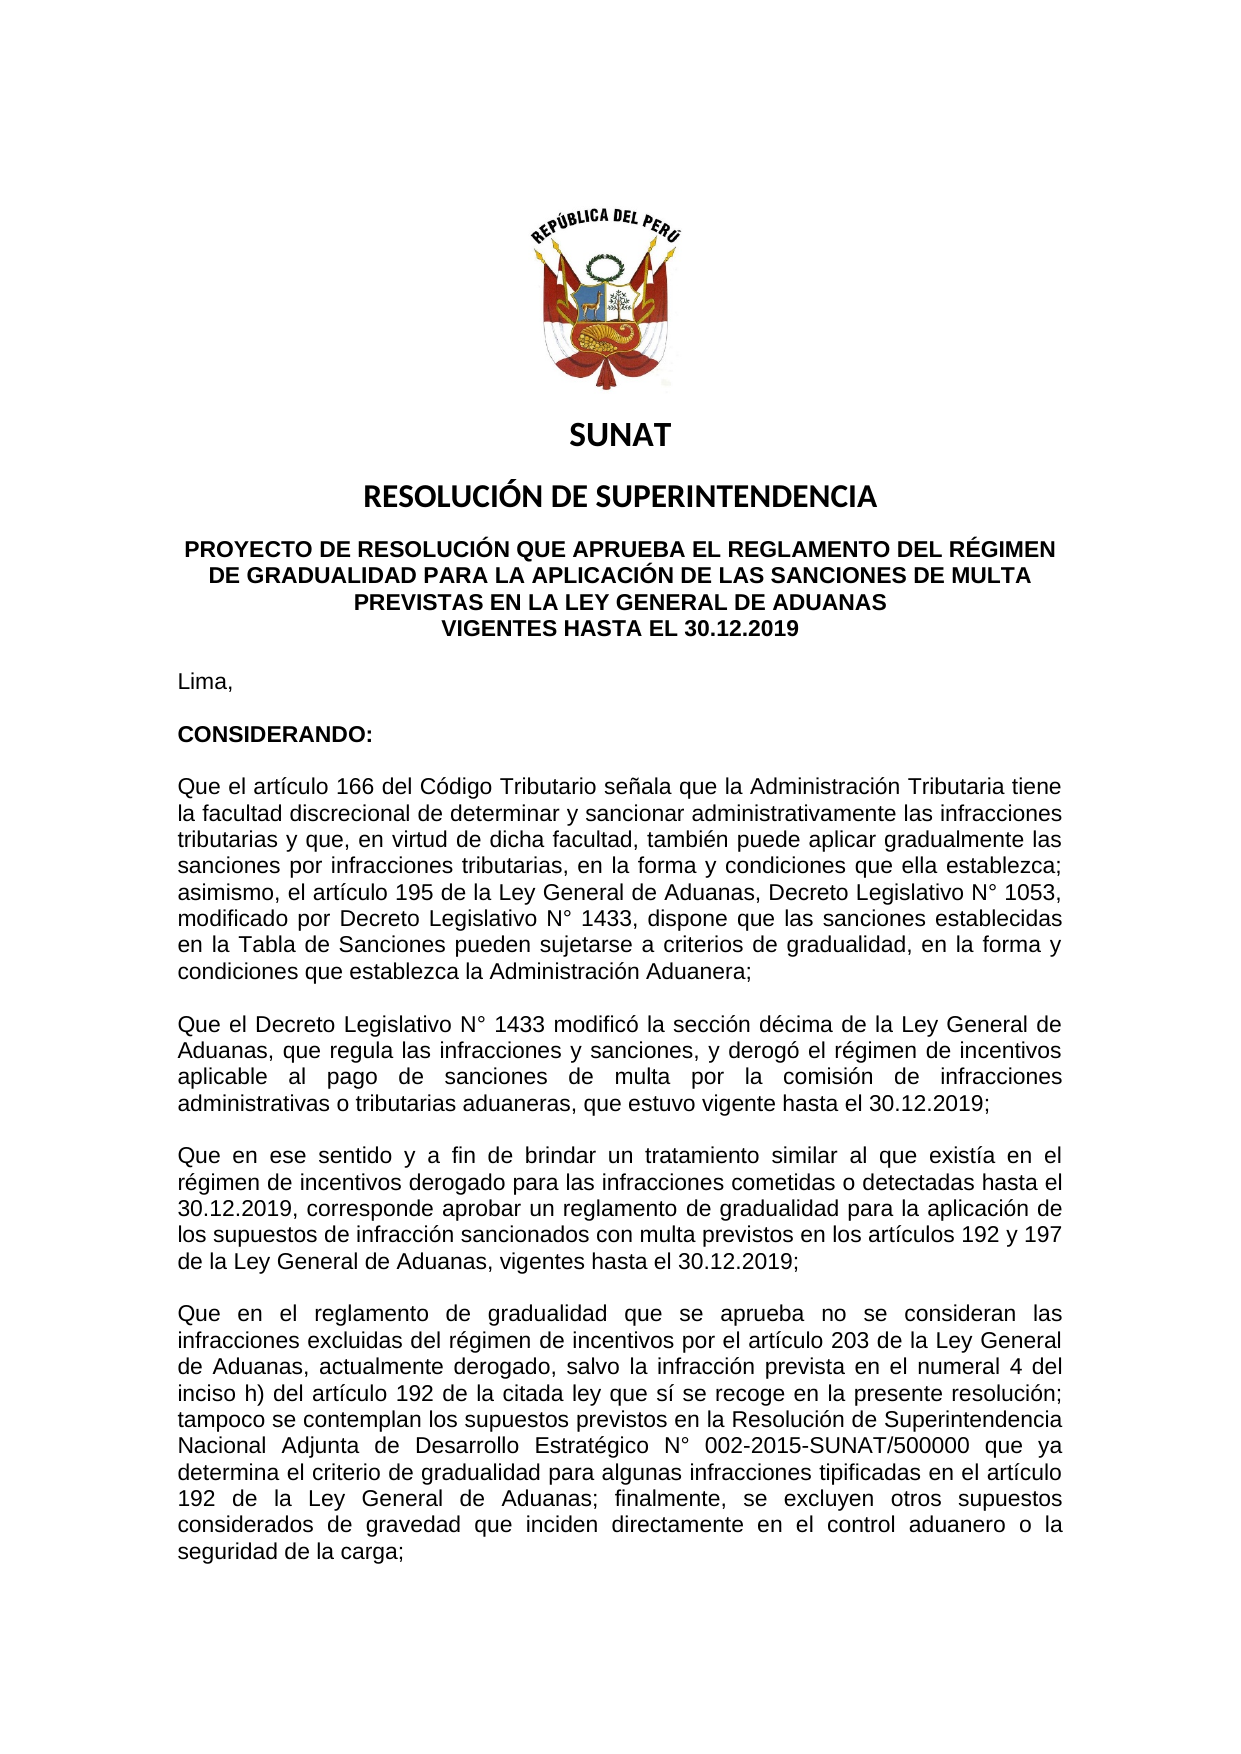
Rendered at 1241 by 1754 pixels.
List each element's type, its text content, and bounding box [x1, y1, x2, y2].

text Que en ese sentido y a fin de brindar un tratamiento similar al que existía en el régimen de incentivos derogado para las infracciones cometidas o detectadas hasta el 30.12.2019, corresponde aprobar un reglamento de gradualidad para la aplicación de los supuestos de infracción sancionados con multa previstos en los artículos 192 y 197 de la Ley General de Aduanas, vigentes hasta el 30.12.2019; [177, 1142, 1063, 1274]
text Que el Decreto Legislativo N° 1433 modificó la sección décima de la Ley General de Aduanas, que regula las infracciones y sanciones, y derogó el régimen de incentivos aplicable al pago de sanciones de multa por la comisión de infracciones administrativas o tributarias aduaneras, que estuvo vigente hasta el 30.12.2019; [177, 1011, 1063, 1116]
text SUNAT [177, 412, 1063, 455]
text PROYECTO DE RESOLUCIÓN QUE APRUEBA EL REGLAMENTO DEL RÉGIMEN DE GRADUALIDAD PARA LA APLICACIÓN DE LAS SANCIONES DE MULTA PREVISTAS EN LA LEY GENERAL DE ADUANAS [177, 536, 1063, 615]
text CONSIDERANDO: [177, 721, 1063, 747]
text Lima, [177, 668, 1063, 694]
text RESOLUCIÓN DE SUPERINTENDENCIA [177, 476, 1063, 516]
text Que el artículo 166 del Código Tributario señala que la Administración Tributaria tiene la facultad discrecional de determinar y sancionar administrativamente las infracciones tributarias y que, en virtud de dicha facultad, también puede aplicar gradualmente las sanciones por infracciones tributarias, en la forma y condiciones que ella establezca; asimismo, el artículo 195 de la Ley General de Aduanas, Decreto Legislativo N° 1053, modificado por Decreto Legislativo N° 1433, dispone que las sanciones establecidas en la Tabla de Sanciones pueden sujetarse a criterios de gradualidad, en la forma y condiciones que establezca la Administración Aduanera; [177, 773, 1063, 984]
text VIGENTES HASTA EL 30.12.2019 [177, 615, 1063, 642]
text Que en el reglamento de gradualidad que se aprueba no se consideran las infracciones excluidas del régimen de incentivos por el artículo 203 de la Ley General de Aduanas, actualmente derogado, salvo la infracción prevista en el numeral 4 del inciso h) del artículo 192 de la citada ley que sí se recoge en la presente resolución; tampoco se contemplan los supuestos previstos en la Resolución de Superintendencia Nacional Adjunta de Desarrollo Estratégico N° 002-2015-SUNAT/500000 que ya determina el criterio de gradualidad para algunas infracciones tipificadas en el artículo 192 de la Ley General de Aduanas; finalmente, se excluyen otros supuestos considerados de gravedad que inciden directamente en el control aduanero o la seguridad de la carga; [177, 1300, 1063, 1564]
picture [528, 206, 683, 394]
